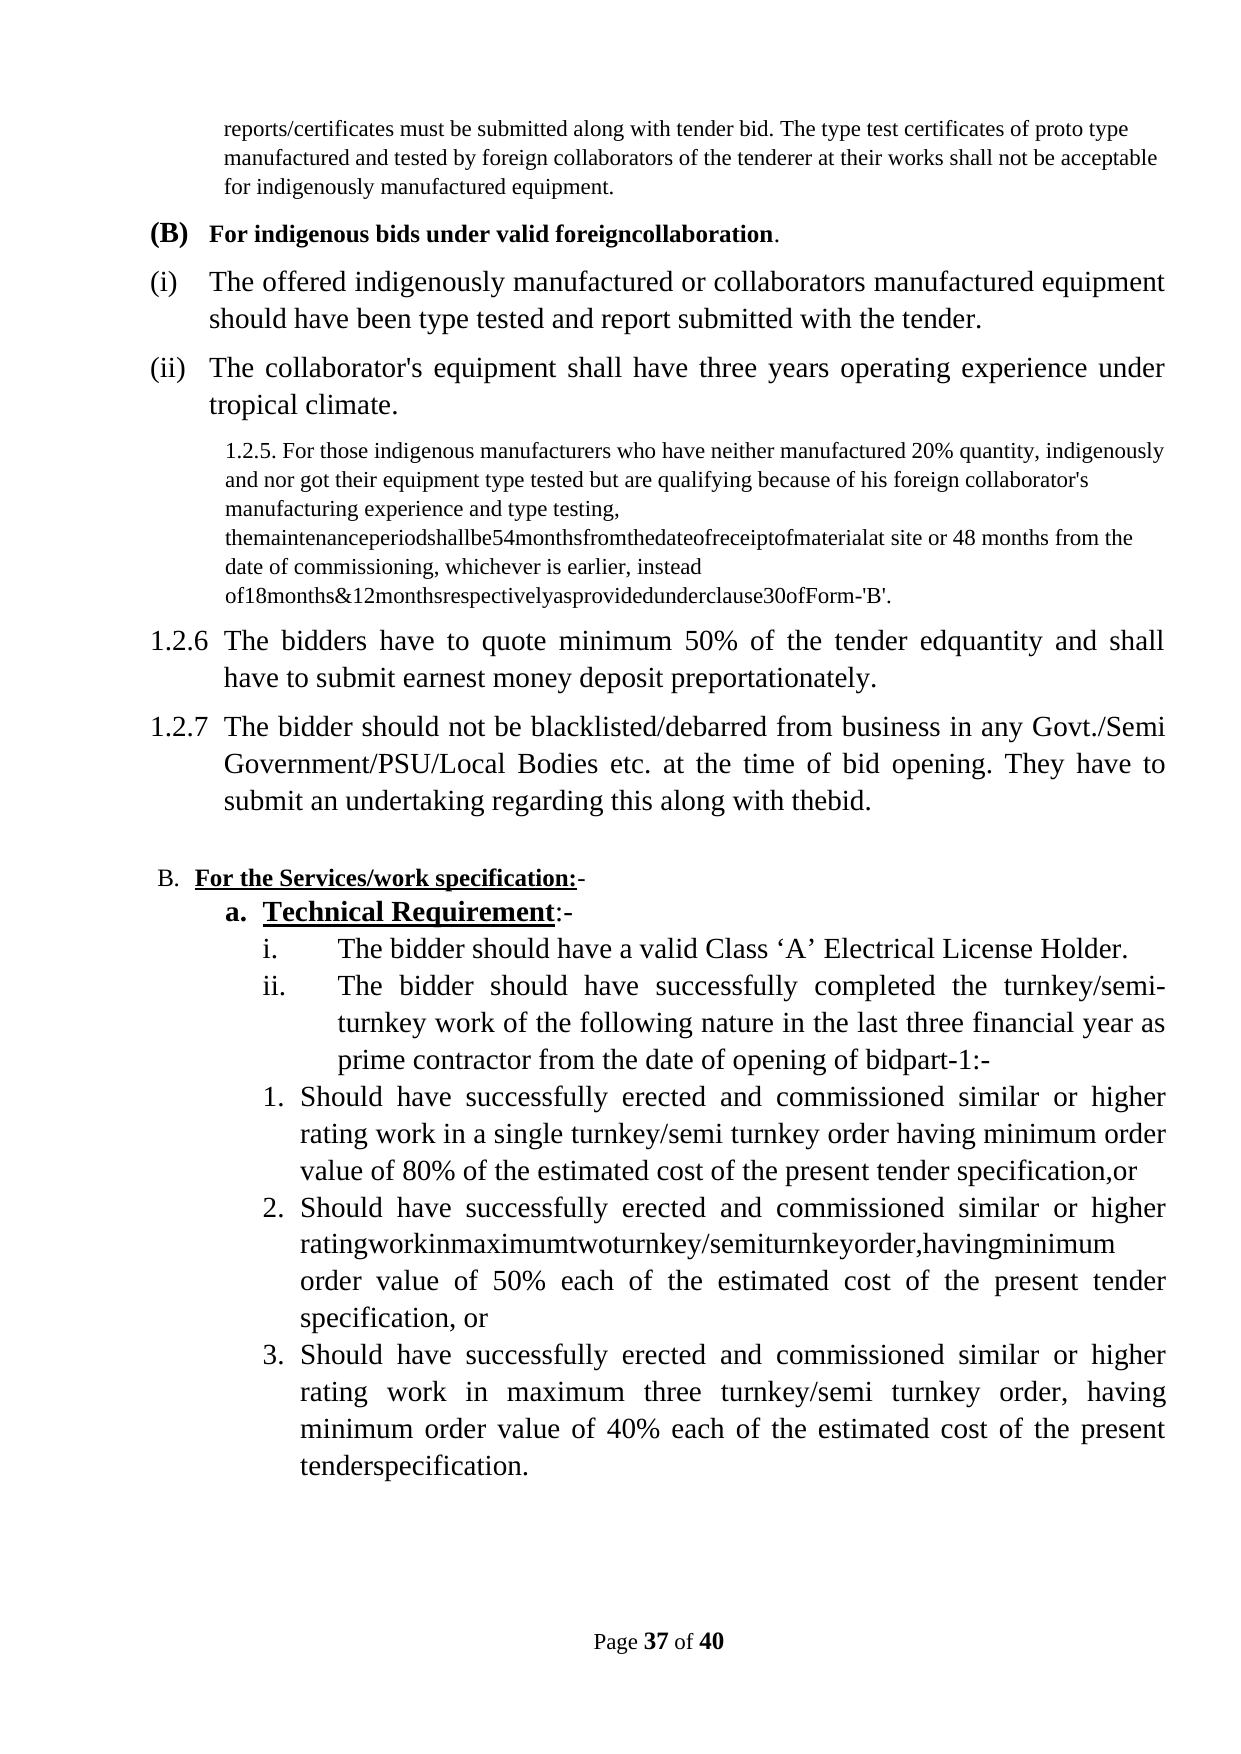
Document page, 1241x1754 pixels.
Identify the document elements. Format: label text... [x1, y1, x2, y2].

list The offered indigenously manufactured or collaborators manufactured equipment should have been type tested and report submitted with the tender. [150, 264, 1166, 335]
list The bidders have to quote minimum 50% of the tender edquantity and shall have to submit earnest money deposit preportationately. [150, 623, 1166, 693]
subtitle For indigenous bids under valid foreigncollaboration. [150, 215, 1178, 248]
list Should have successfully erected and commissioned similar or higher ratingworkinmaximumtwoturnkey/semiturnkeyorder,havingminimum order value of 50% each of the estimated cost of the present tender specification, or [262, 1190, 1167, 1334]
list The bidder should have a valid Class ‘A’ Electrical License Holder. [262, 932, 1178, 965]
list The collaborator's equipment shall have three years operating experience under tropical climate. [150, 351, 1166, 421]
list The bidder should have successfully completed the turnkey/semi- turnkey work of the following nature in the last three financial year as prime contractor from the date of opening of bidpart-1:- [262, 968, 1167, 1076]
text 1.2.5. For those indigenous manufacturers who have neither manufactured 20% quantity, indigenously and nor got their equipment type tested but are qualifying because of his foreign collaborator's manufacturing experience and type testing, themaintenanceperiodshallbe54monthsfromthedateofreceiptofmaterialat site or 48 months from the date of commissioning, whichever is earlier, instead of18months&12monthsrespectivelyasprovidedunderclause30ofForm-'B'. [225, 437, 1167, 608]
text reports/certificates must be submitted along with tender bid. The type test certificates of proto type manufactured and tested by foreign collaborators of the tenderer at their works shall not be acceptable for indigenously manufactured equipment. [224, 116, 1167, 200]
list The bidder should not be blacklisted/debarred from business in any Govt./Semi Government/PSU/Local Bodies etc. at the time of bid opening. They have to submit an undertaking regarding this along with thebid. [150, 709, 1166, 817]
list Should have successfully erected and commissioned similar or higher rating work in a single turnkey/semi turnkey order having minimum order value of 80% of the estimated cost of the present tender specification,or [262, 1079, 1167, 1186]
list Technical Requirement:- [225, 894, 1178, 928]
list Should have successfully erected and commissioned similar or higher rating work in maximum three turnkey/semi turnkey order, having minimum order value of 40% each of the estimated cost of the present tenderspecification. [262, 1337, 1167, 1481]
subtitle For the Services/work specification:- [157, 863, 1178, 891]
